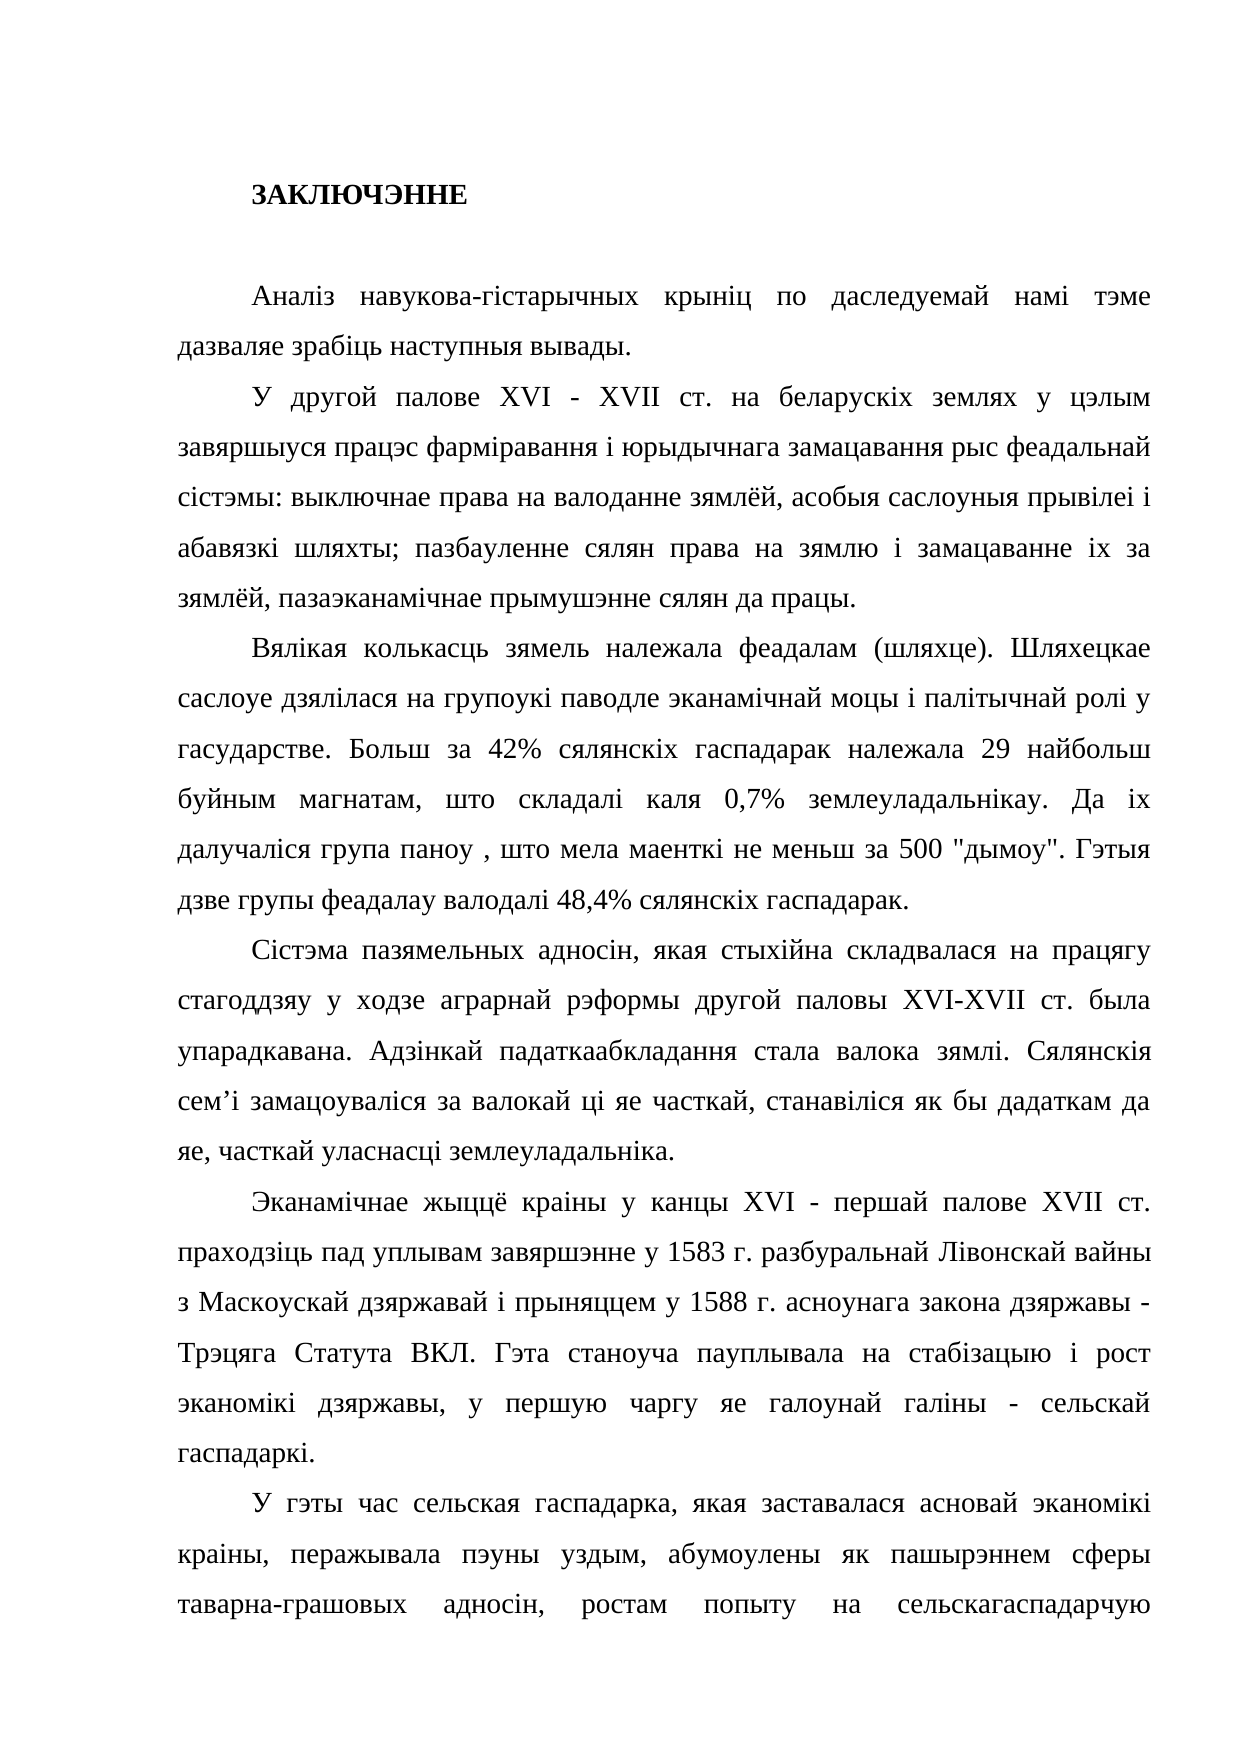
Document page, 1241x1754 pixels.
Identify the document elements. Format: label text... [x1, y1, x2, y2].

text Аналіз навукова-гістарычных крыніц по даследуемай намі тэме дазваляе зрабіць наступныя вывады. [177, 278, 1152, 362]
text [177, 1486, 1152, 1620]
text Сістэма пазямельных адносін, якая стыхійна складвалася на працягу стагоддзяу у ходзе аграрнай рэформы другой паловы XVI-XVII ст. была упарадкавана. Адзінкай падаткаабкладання стала валока зямлі. Сялянскія сем’і замацоуваліся за валокай ці яе часткай, станавіліся як бы дадаткам да яе, часткай уласнасці землеуладальніка. [177, 932, 1152, 1167]
text Вялікая колькасць зямель належала феадалам (шляхце). Шляхецкае саслоуе дзялілася на групоукі паводле эканамічнай моцы і палітычнай ролі у гасударстве. Больш за 42% сялянскіх гаспадарак належала 29 найбольш буйным магнатам, што складалі каля 0,7% землеуладальнікау. Да іх далучаліся група паноу , што мела маенткі не меньш за 500 "дымоу". Гэтыя дзве групы феадалау валодалі 48,4% сялянскіх гаспадарак. [177, 630, 1152, 915]
text Эканамічнае жыццё краіны у канцы XVI - першай палове XVII ст. праходзіць пад уплывам завяршэнне у 1583 г. разбуральнай Лівонскай вайны з Маскоускай дзяржавай i прыняццем у 1588 г. асноунага закона дзяржавы - Трэцяга Статута ВКЛ. Гэта станоуча пауплывала на стабізацыю i рост эканомікі дзяржавы, у першую чаргу яе галоунай галіны - сельскай гаспадаркі. [177, 1184, 1152, 1469]
text У другой палове XVI - XVII ст. на бeларускіх землях у цэлым завяршыуся працэс фарміравання i юрыдычнага замацавання рыс феадальнай сістэмы: выключнае права на валоданне зямлёй, асобыя саслоуныя прывілеі i абавязкі шляхты; пазбауленне сялян права на зямлю i замацаванне ix за зямлёй, пазаэканамічнае прымушэнне сялян да працы. [177, 379, 1152, 613]
subtitle ЗАКЛЮЧЭННЕ [177, 177, 1152, 211]
